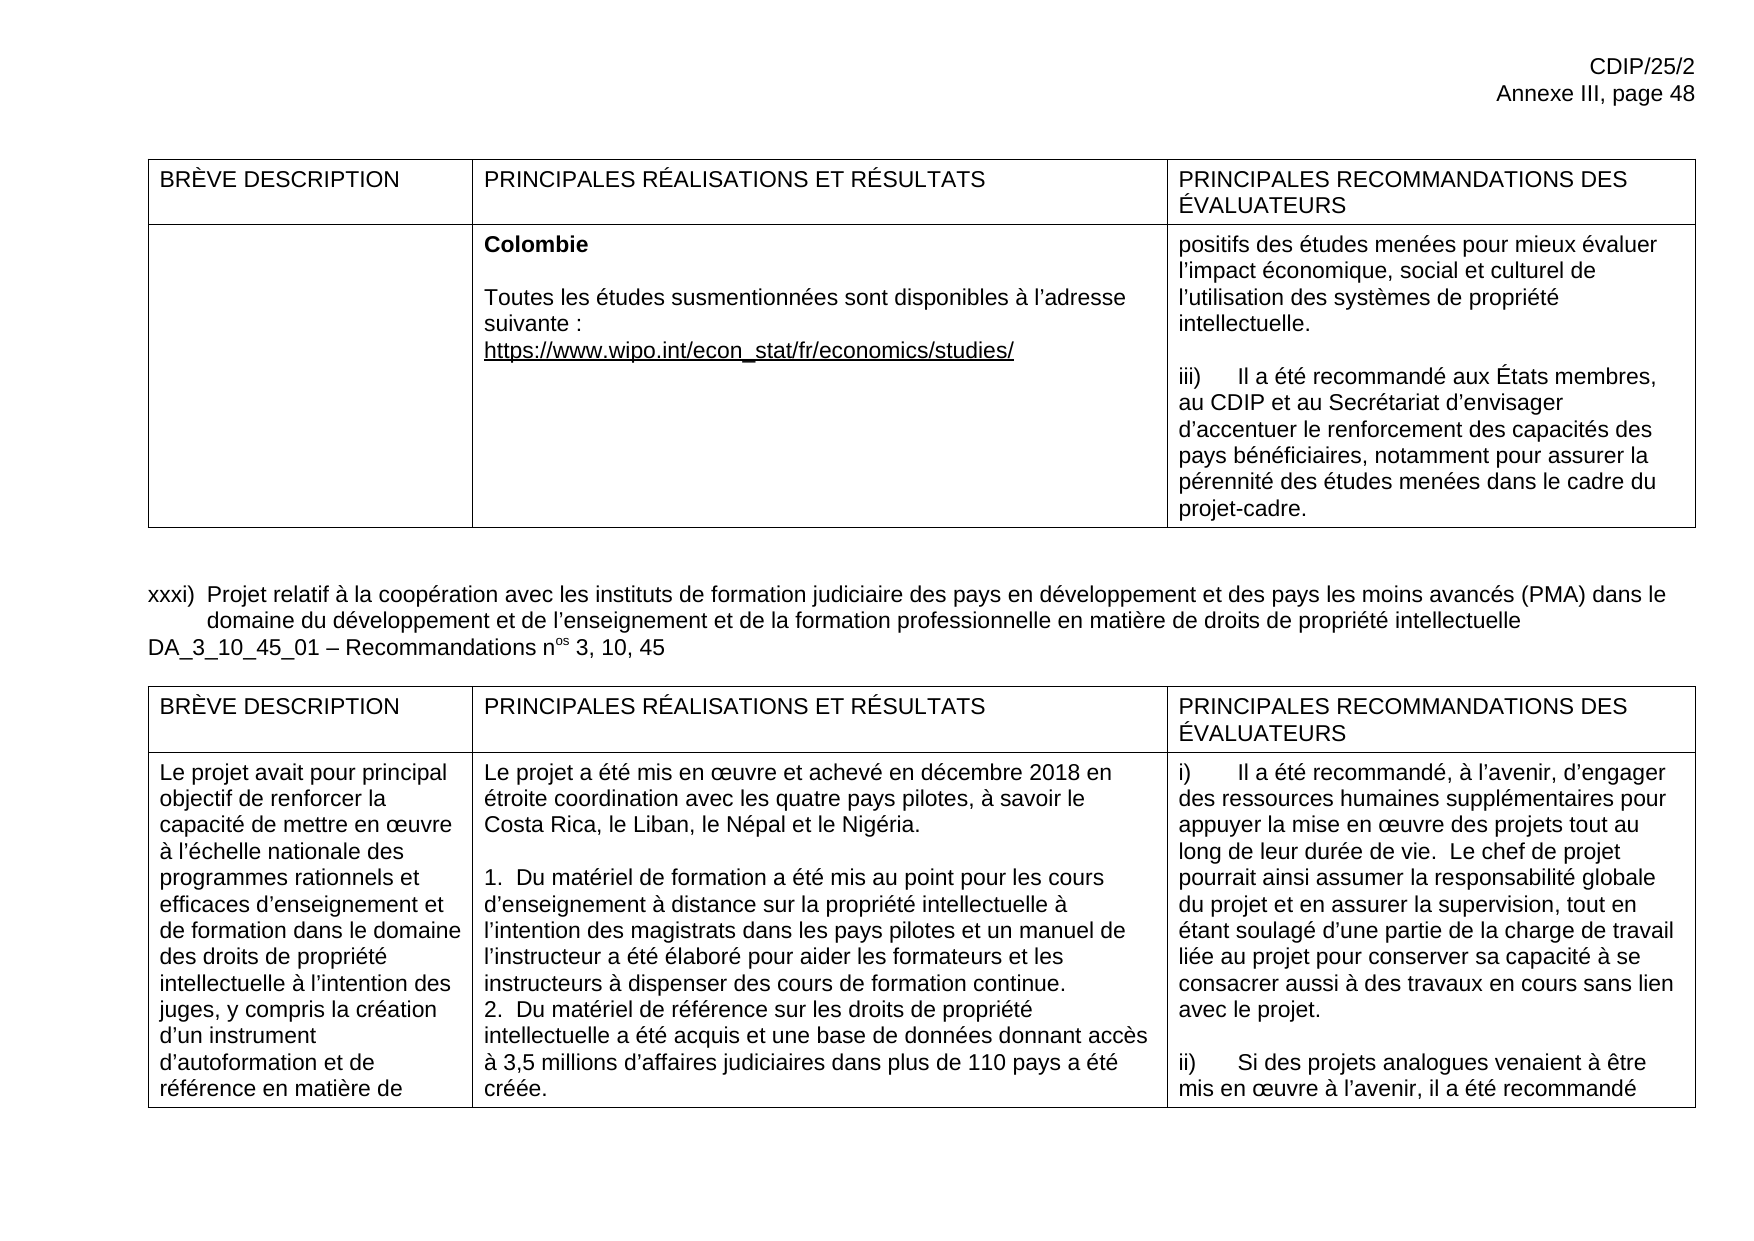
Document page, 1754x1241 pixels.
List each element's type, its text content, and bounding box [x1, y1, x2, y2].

table_header PRINCIPALES RÉALISATIONS ET RÉSULTATS [473, 687, 1167, 752]
table_header PRINCIPALES RECOMMANDATIONS DES ÉVALUATEURS [1168, 160, 1695, 224]
list Projet relatif à la coopération avec les instituts de formation judiciaire des pays en développement et des pays les moins avancés (PMA) dans le domaine du développement et de l’enseignement et de la formation professionnelle en matière de droits de propriété intellectuelle [148, 581, 1695, 633]
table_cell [1168, 225, 1695, 527]
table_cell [473, 225, 1167, 527]
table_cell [149, 753, 472, 1107]
text DA_3_10_45_01 – Recommandations nos 3, 10, 45 [148, 633, 1695, 660]
table_header PRINCIPALES RECOMMANDATIONS DES ÉVALUATEURS [1168, 687, 1695, 752]
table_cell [149, 225, 472, 527]
table_header PRINCIPALES RÉALISATIONS ET RÉSULTATS [473, 160, 1167, 224]
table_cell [473, 753, 1167, 1107]
table_header BRÈVE DESCRIPTION [149, 160, 472, 224]
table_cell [1168, 753, 1695, 1107]
table_header BRÈVE DESCRIPTION [149, 687, 472, 752]
